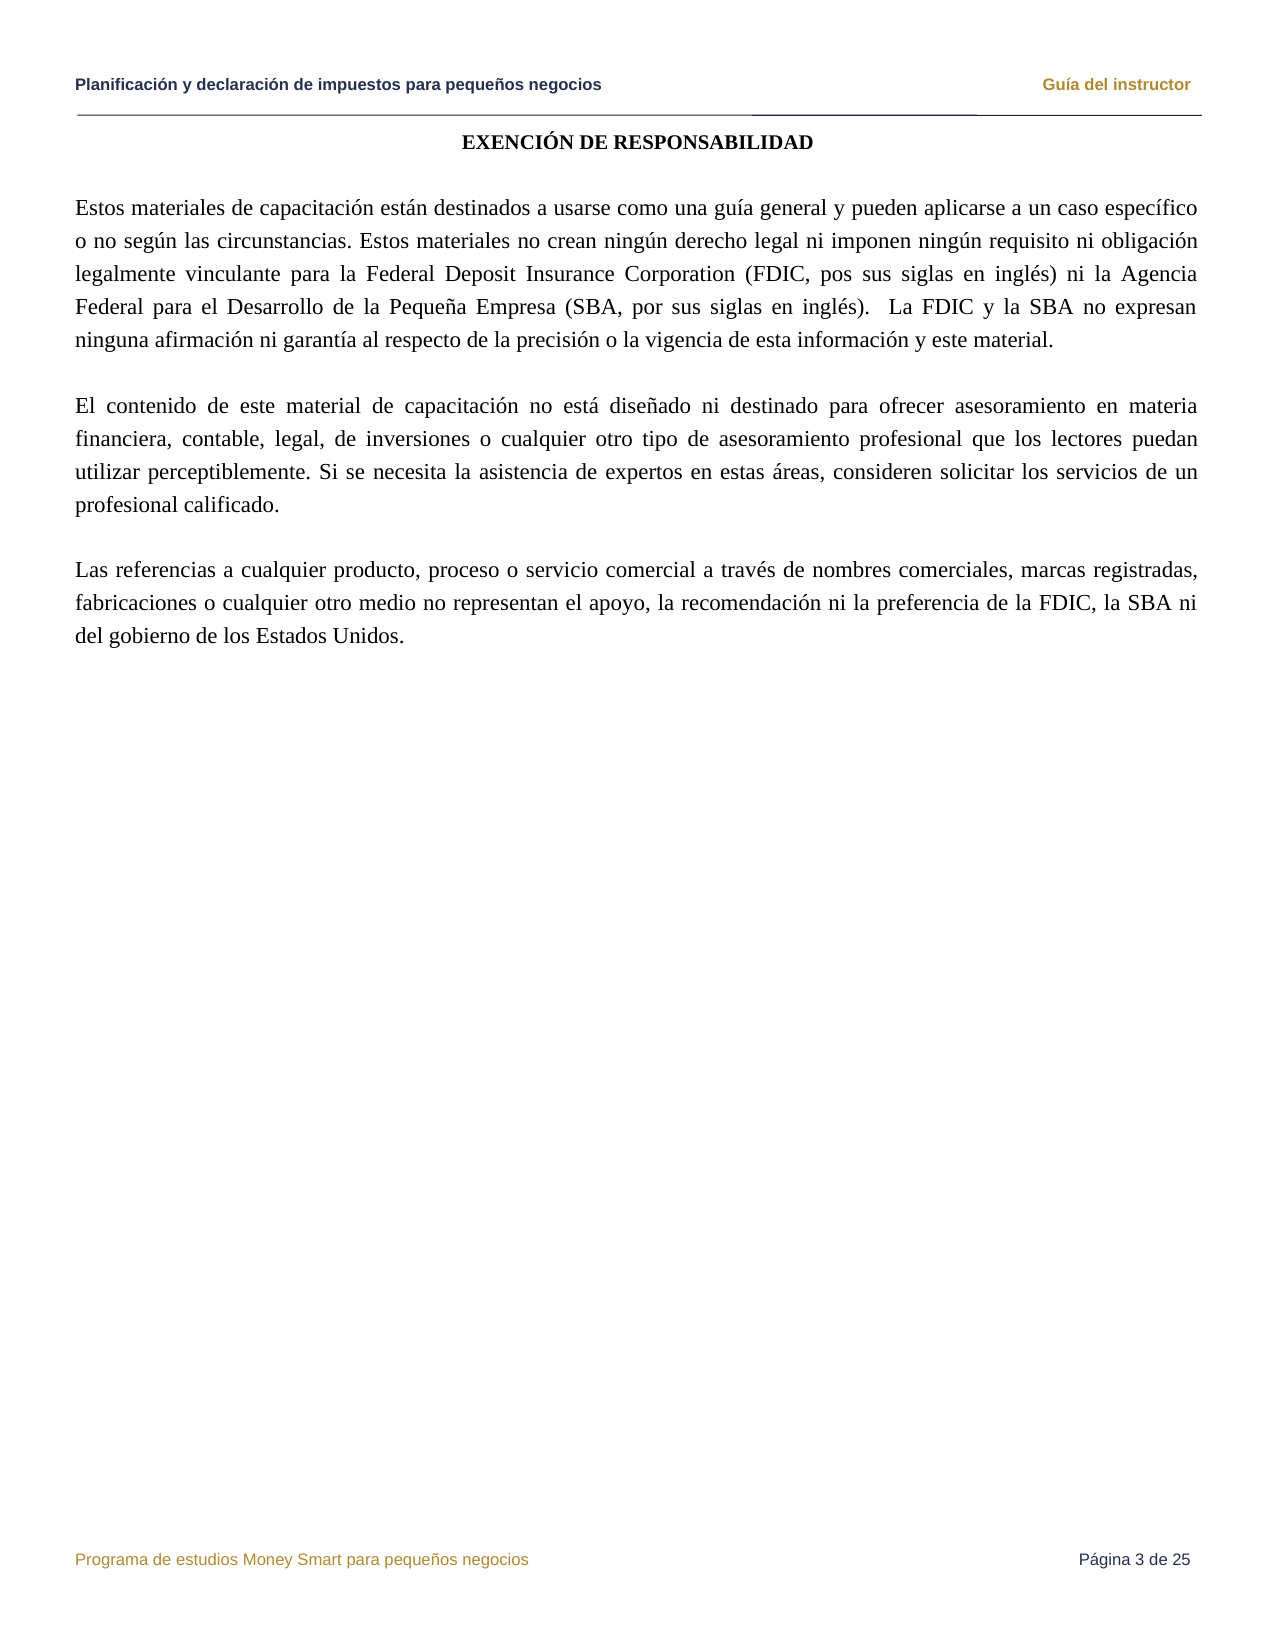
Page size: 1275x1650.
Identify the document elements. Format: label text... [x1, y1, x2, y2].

text EXENCIÓN DE RESPONSABILIDAD [75, 130, 1200, 154]
text Las referencias a cualquier producto, proceso o servicio comercial a través de nombres comerciales, marcas registradas, fabricaciones o cualquier otro medio no representan el apoyo, la recomendación ni la preferencia de la FDIC, la SBA ni del gobierno de los Estados Unidos. [75, 557, 1200, 649]
text Estos materiales de capacitación están destinados a usarse como una guía general y pueden aplicarse a un caso específico o no según las circunstancias. Estos materiales no crean ningún derecho legal ni imponen ningún requisito ni obligación legalmente vinculante para la Federal Deposit Insurance Corporation (FDIC, pos sus siglas en inglés) ni la Agencia Federal para el Desarrollo de la Pequeña Empresa (SBA, por sus siglas en inglés). La FDIC y la SBA no expresan ninguna afirmación ni garantía al respecto de la precisión o la vigencia de esta información y este material. [75, 194, 1200, 352]
text El contenido de este material de capacitación no está diseñado ni destinado para ofrecer asesoramiento en materia financiera, contable, legal, de inversiones o cualquier otro tipo de asesoramiento profesional que los lectores puedan utilizar perceptiblemente. Si se necesita la asistencia de expertos en estas áreas, consideren solicitar los servicios de un profesional calificado. [75, 392, 1200, 517]
